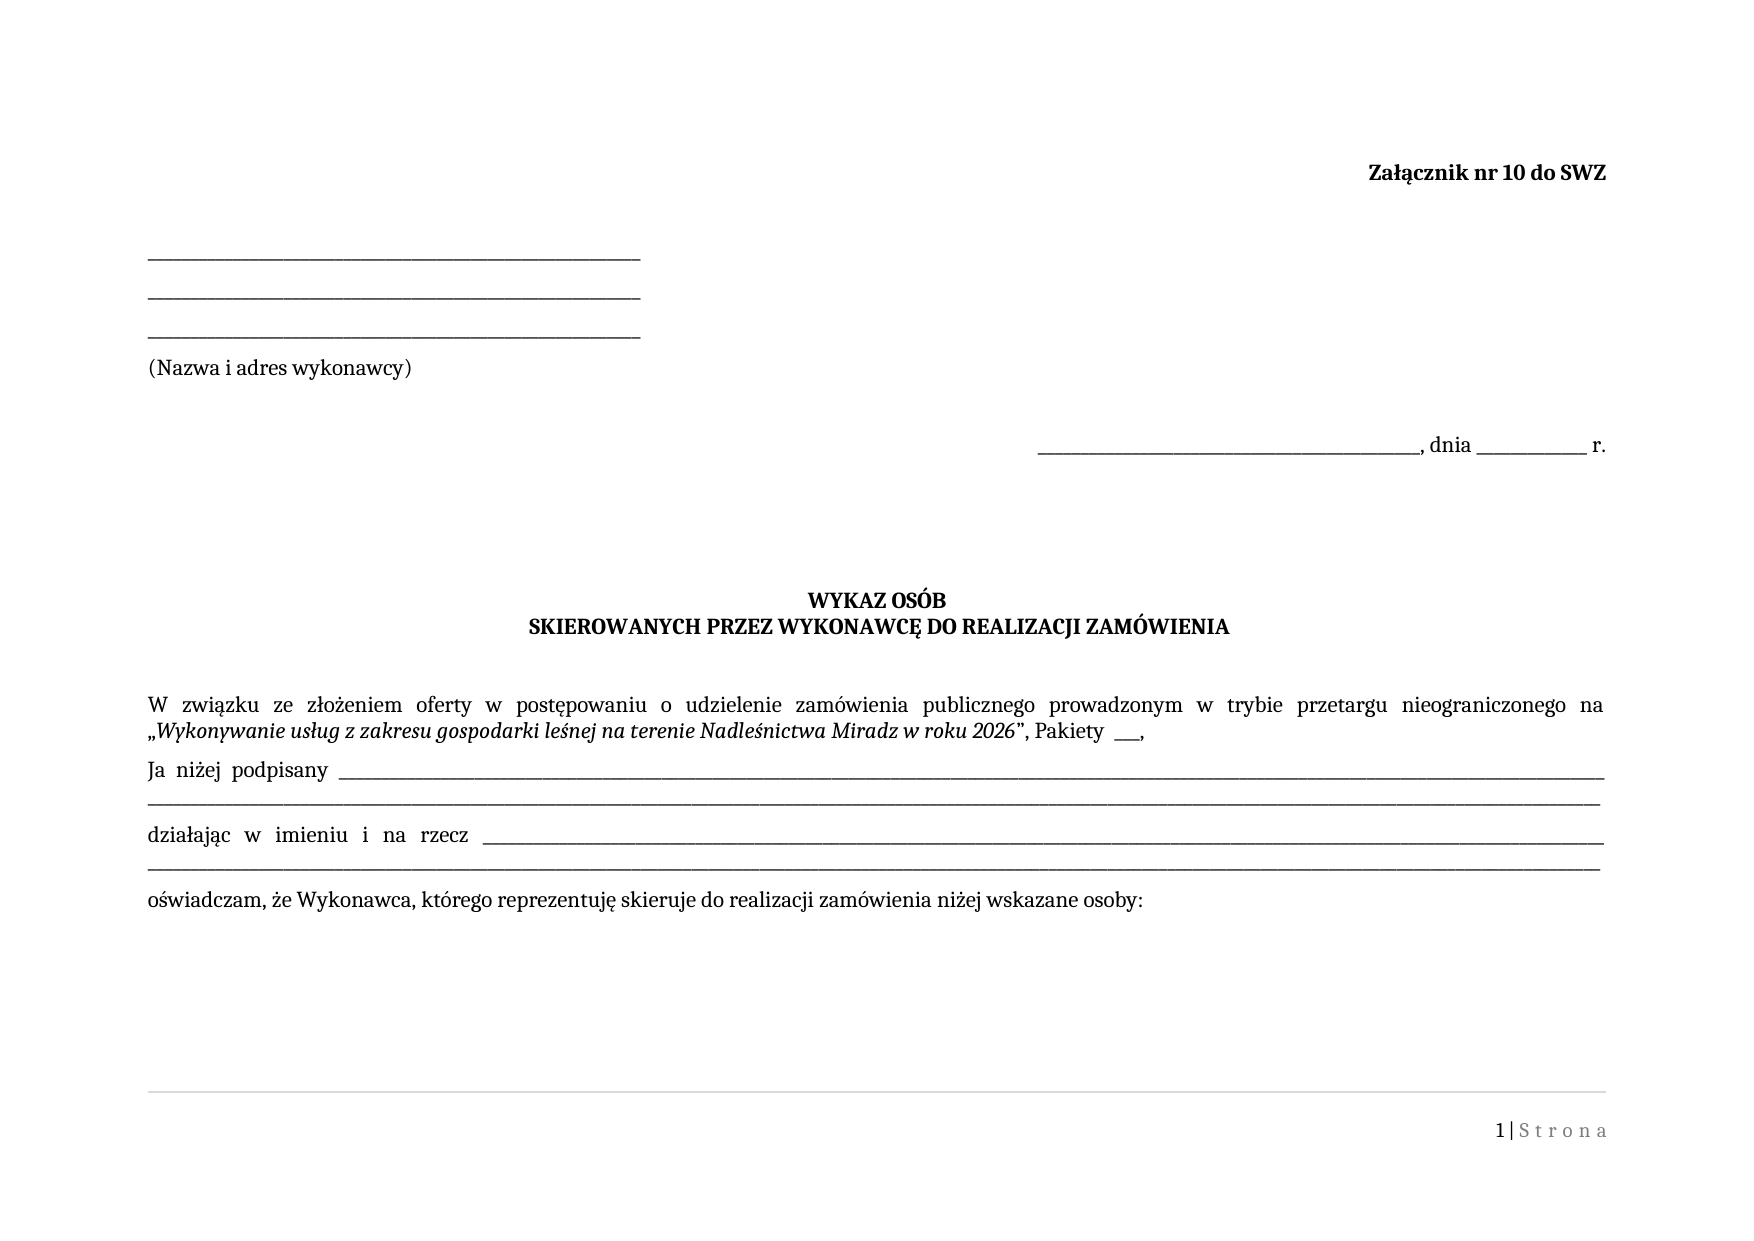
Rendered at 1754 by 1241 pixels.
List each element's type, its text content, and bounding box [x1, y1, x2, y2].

text __________________________________________________________ [148, 316, 1606, 342]
text Załącznik nr 10 do SWZ [148, 160, 1606, 186]
text W związku ze złożeniem oferty w postępowaniu o udzielenie zamówienia publicznego prowadzonym w trybie przetargu nieograniczonego na „Wykonywanie usług z zakresu gospodarki leśnej na terenie Nadleśnictwa Miradz w roku 2026”, Pakiety ___, [148, 692, 1606, 744]
text __________________________________________________________ [148, 238, 1606, 264]
text (Nazwa i adres wykonawcy) [148, 354, 1606, 381]
text działając w imieniu i na rzecz ____________________________________________________________________________________________________________________________________ ___________________________________________________________________________________________________________________________________________________________________________ [148, 822, 1606, 875]
text Ja niżej podpisany _____________________________________________________________________________________________________________________________________________________ ___________________________________________________________________________________________________________________________________________________________________________ [148, 757, 1606, 809]
text WYKAZ OSÓB SKIEROWANYCH PRZEZ WYKONAWCĘ DO REALIZACJI ZAMÓWIENIA [148, 587, 1606, 640]
text _____________________________________________, dnia _____________ r. [148, 432, 1606, 458]
text oświadczam, że Wykonawca, którego reprezentuję skieruje do realizacji zamówienia niżej wskazane osoby: [148, 887, 1606, 913]
text __________________________________________________________ [148, 277, 1606, 303]
